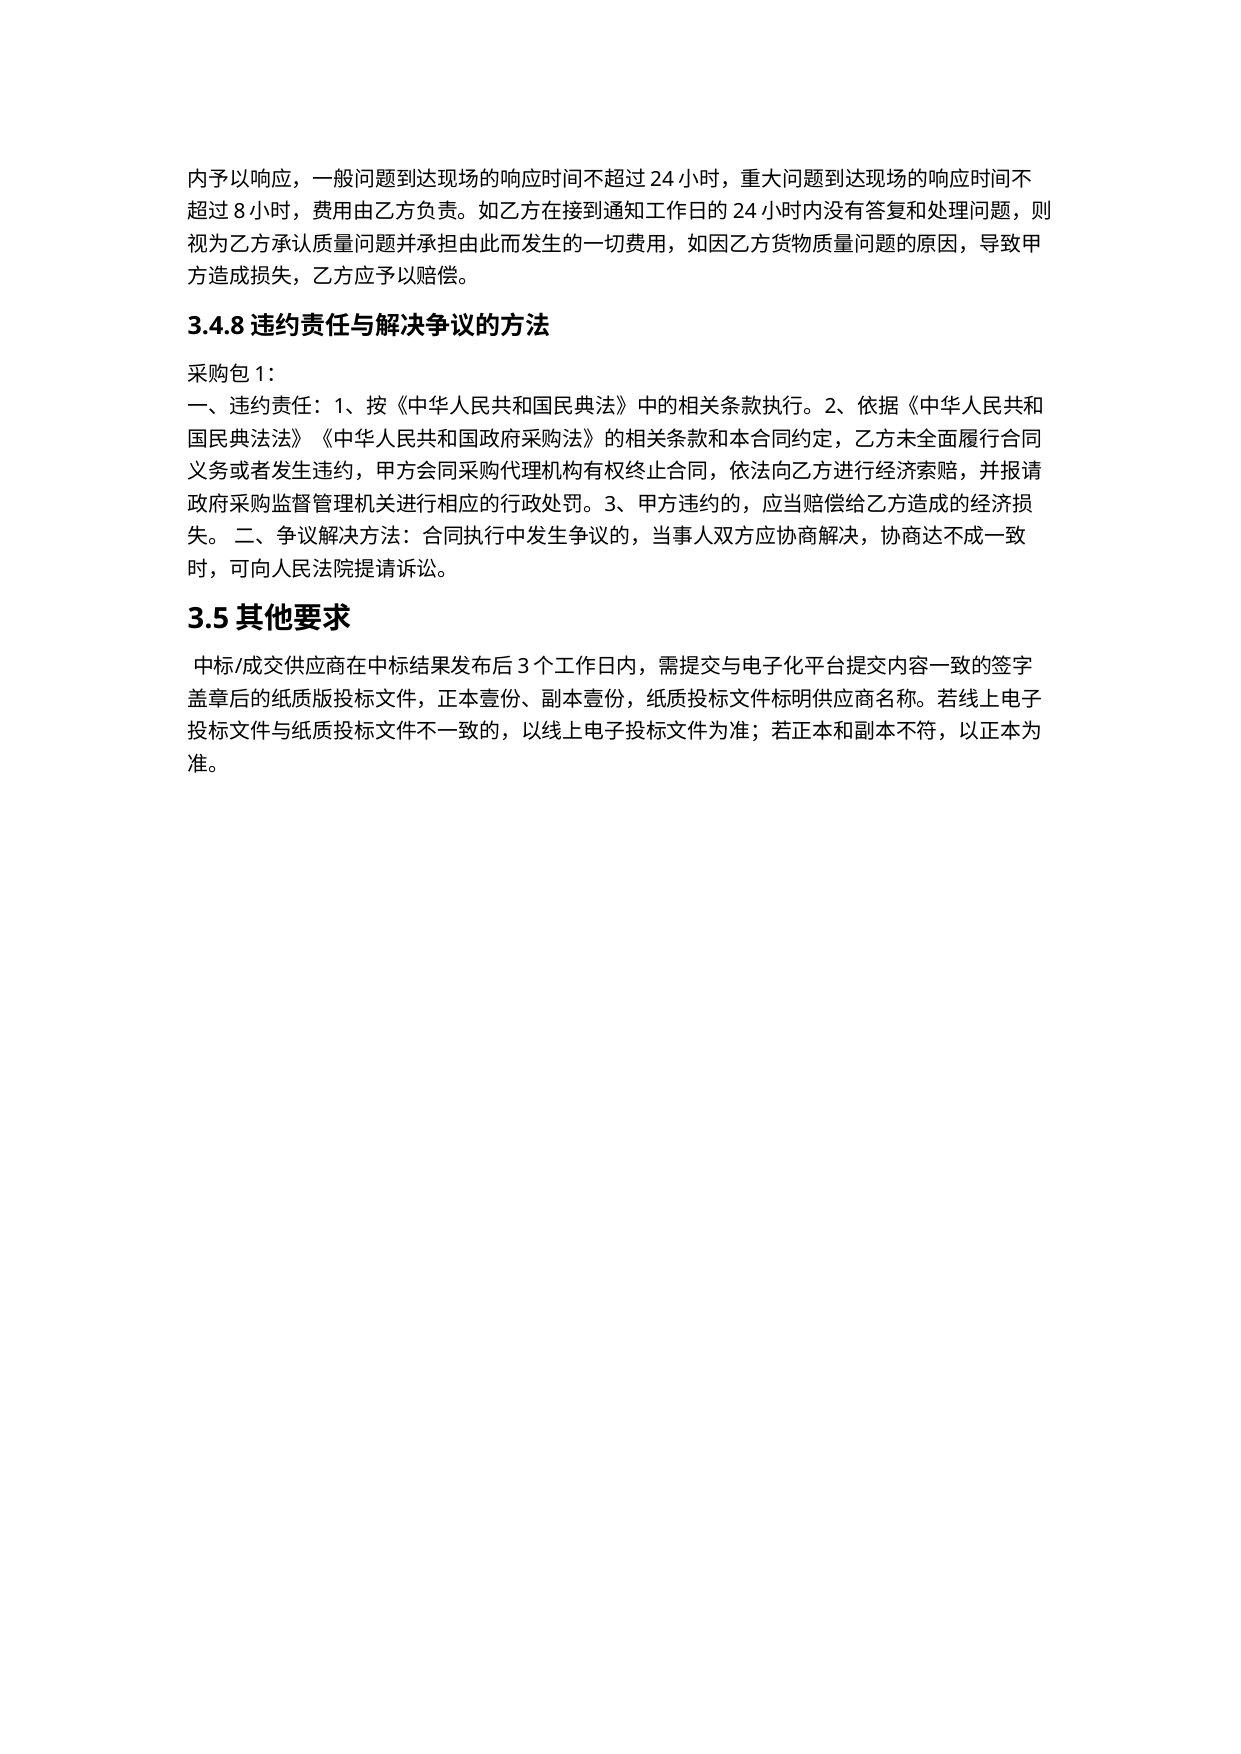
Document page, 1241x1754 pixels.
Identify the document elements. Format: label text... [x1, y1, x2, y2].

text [187, 162, 1053, 292]
text 3.5其他要求 [187, 584, 1053, 649]
text 3.4.8违约责任与解决争议的方法 [187, 292, 1053, 357]
text 中标/成交供应商在中标结果发布后3个工作日内，需提交与电子化平台提交内容一致的签字盖章后的纸质版投标文件，正本壹份、副本壹份，纸质投标文件标明供应商名称。若线上电子投标文件与纸质投标文件不一致的，以线上电子投标文件为准；若正本和副本不符，以正本为准。 [187, 649, 1053, 779]
text 一、违约责任：1、按《中华人民共和国民典法》中的相关条款执行。2、依据《中华人民共和国民典法法》《中华人民共和国政府采购法》的相关条款和本合同约定，乙方未全面履行合同义务或者发生违约，甲方会同采购代理机构有权终止合同，依法向乙方进行经济索赔，并报请政府采购监督管理机关进行相应的行政处罚。3、甲方违约的，应当赔偿给乙方造成的经济损失。 二、争议解决方法：合同执行中发生争议的，当事人双方应协商解决，协商达不成一致时，可向人民法院提请诉讼。 [187, 389, 1053, 584]
text 采购包1： [187, 357, 1053, 389]
